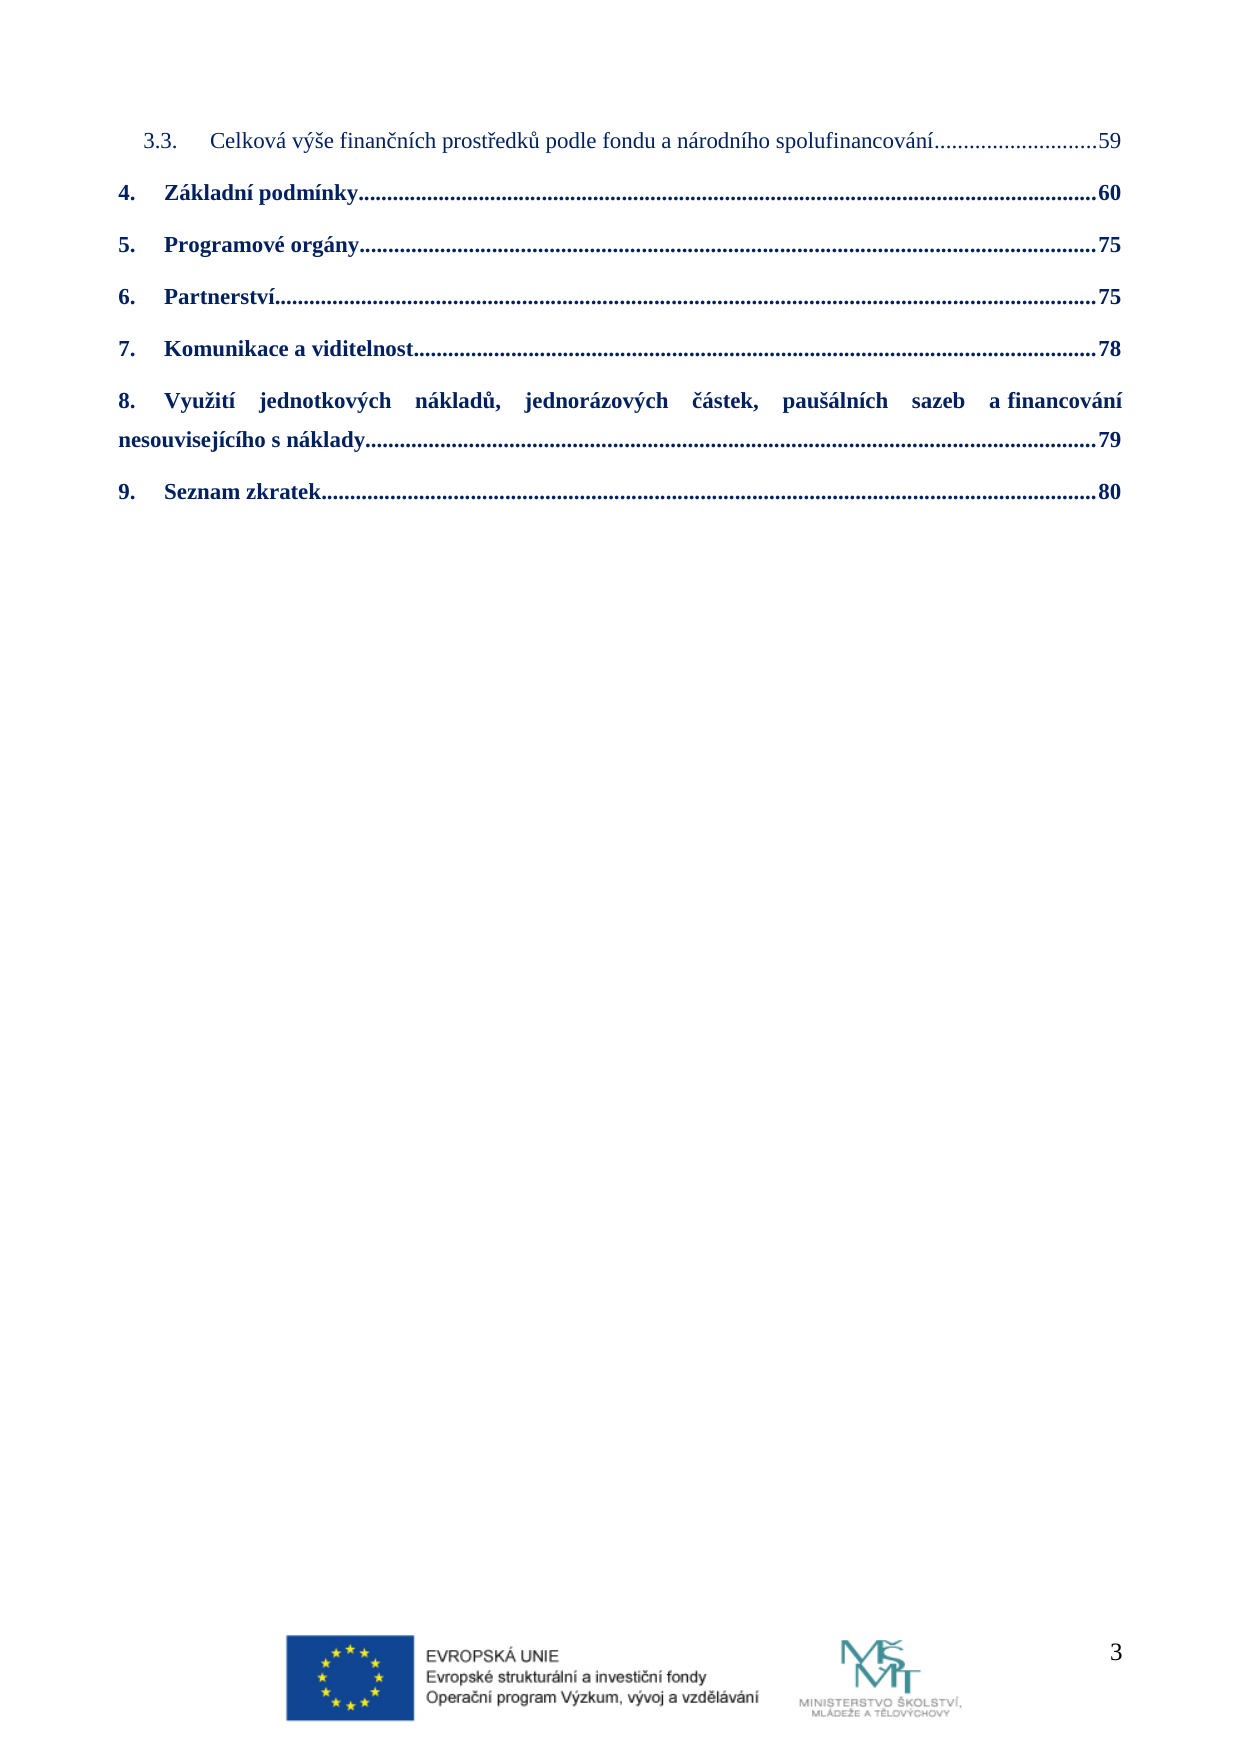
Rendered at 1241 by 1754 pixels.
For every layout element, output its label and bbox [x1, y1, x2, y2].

picture [242, 1629, 999, 1754]
